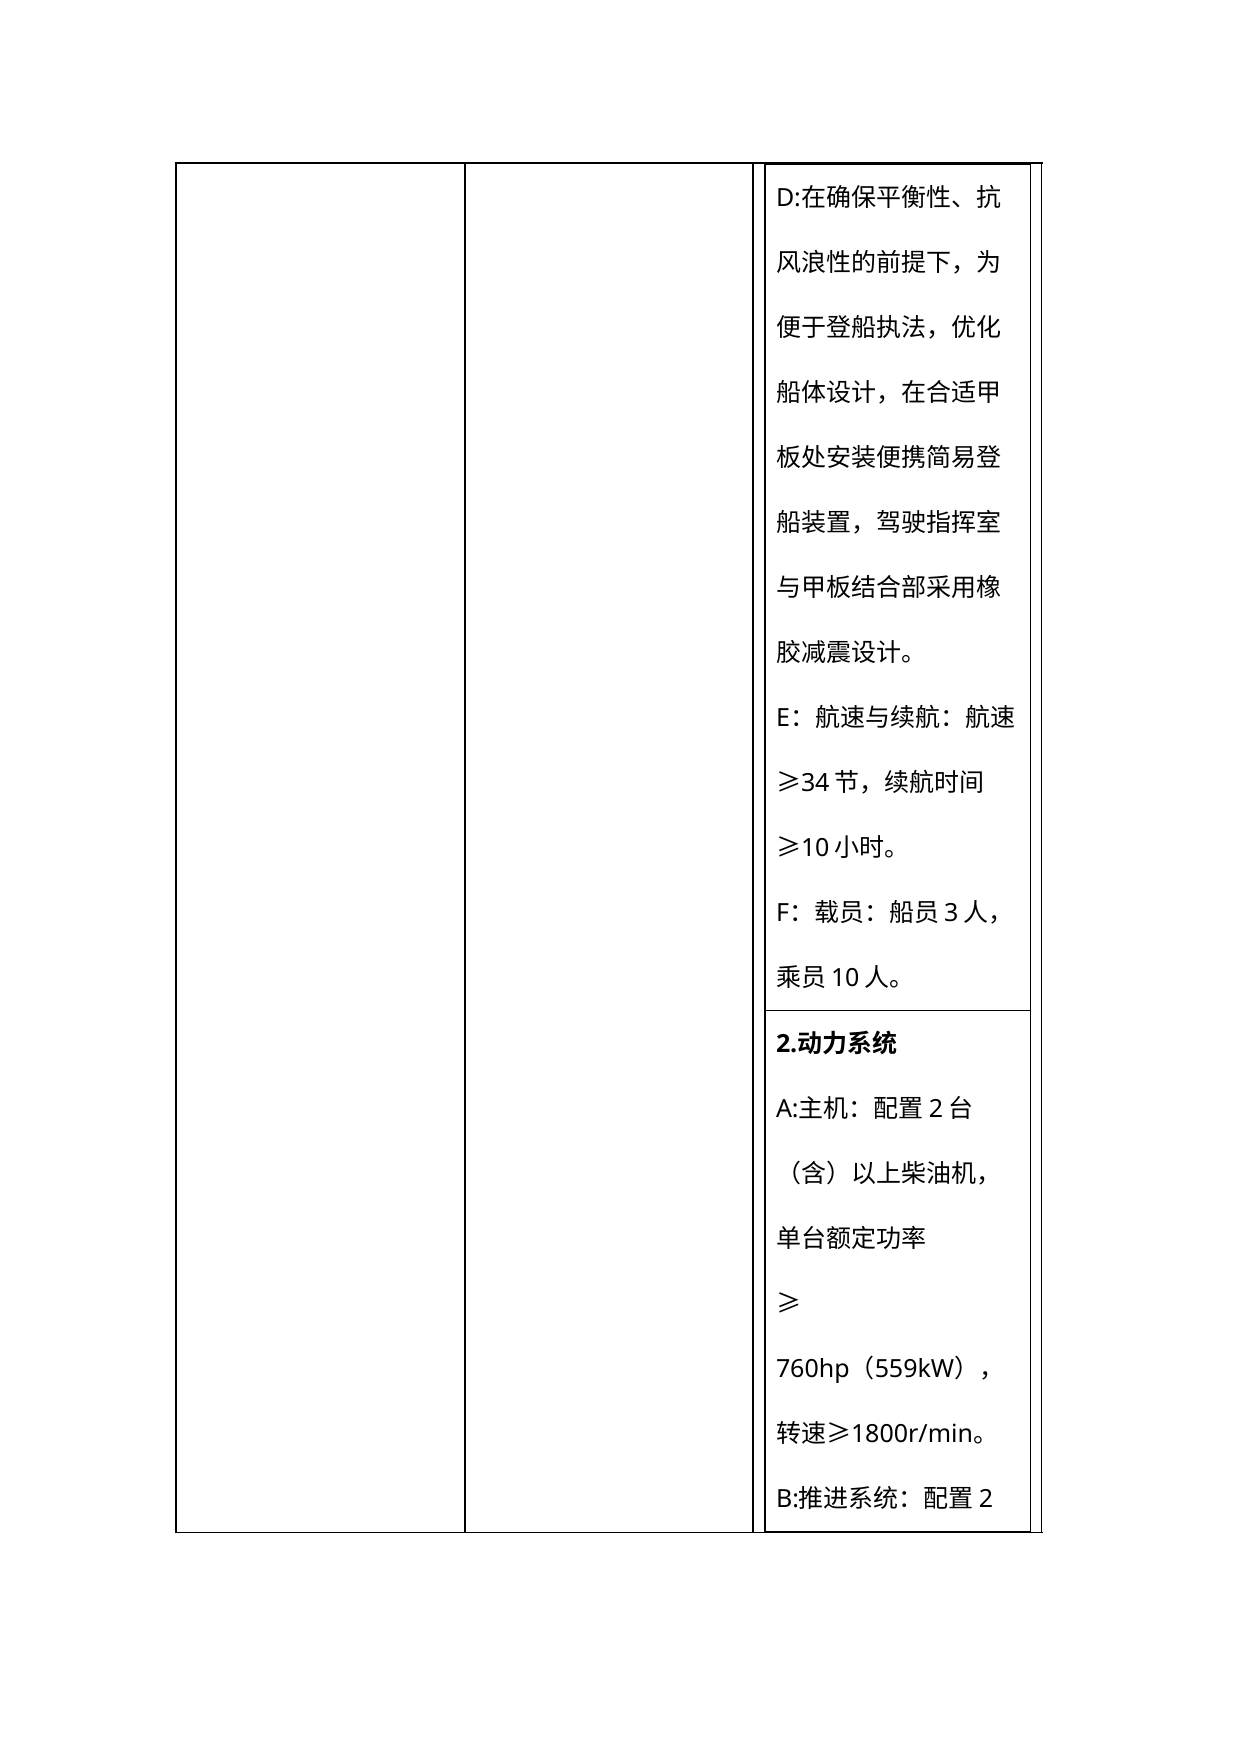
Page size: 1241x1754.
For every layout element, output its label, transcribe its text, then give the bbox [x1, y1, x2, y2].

table_cell [466, 164, 752, 1532]
table_cell [766, 165, 1030, 1010]
table_cell 1 [177, 164, 464, 1532]
table_cell [754, 164, 764, 1532]
table_cell [1031, 164, 1041, 1532]
table_cell [766, 1011, 1030, 1531]
